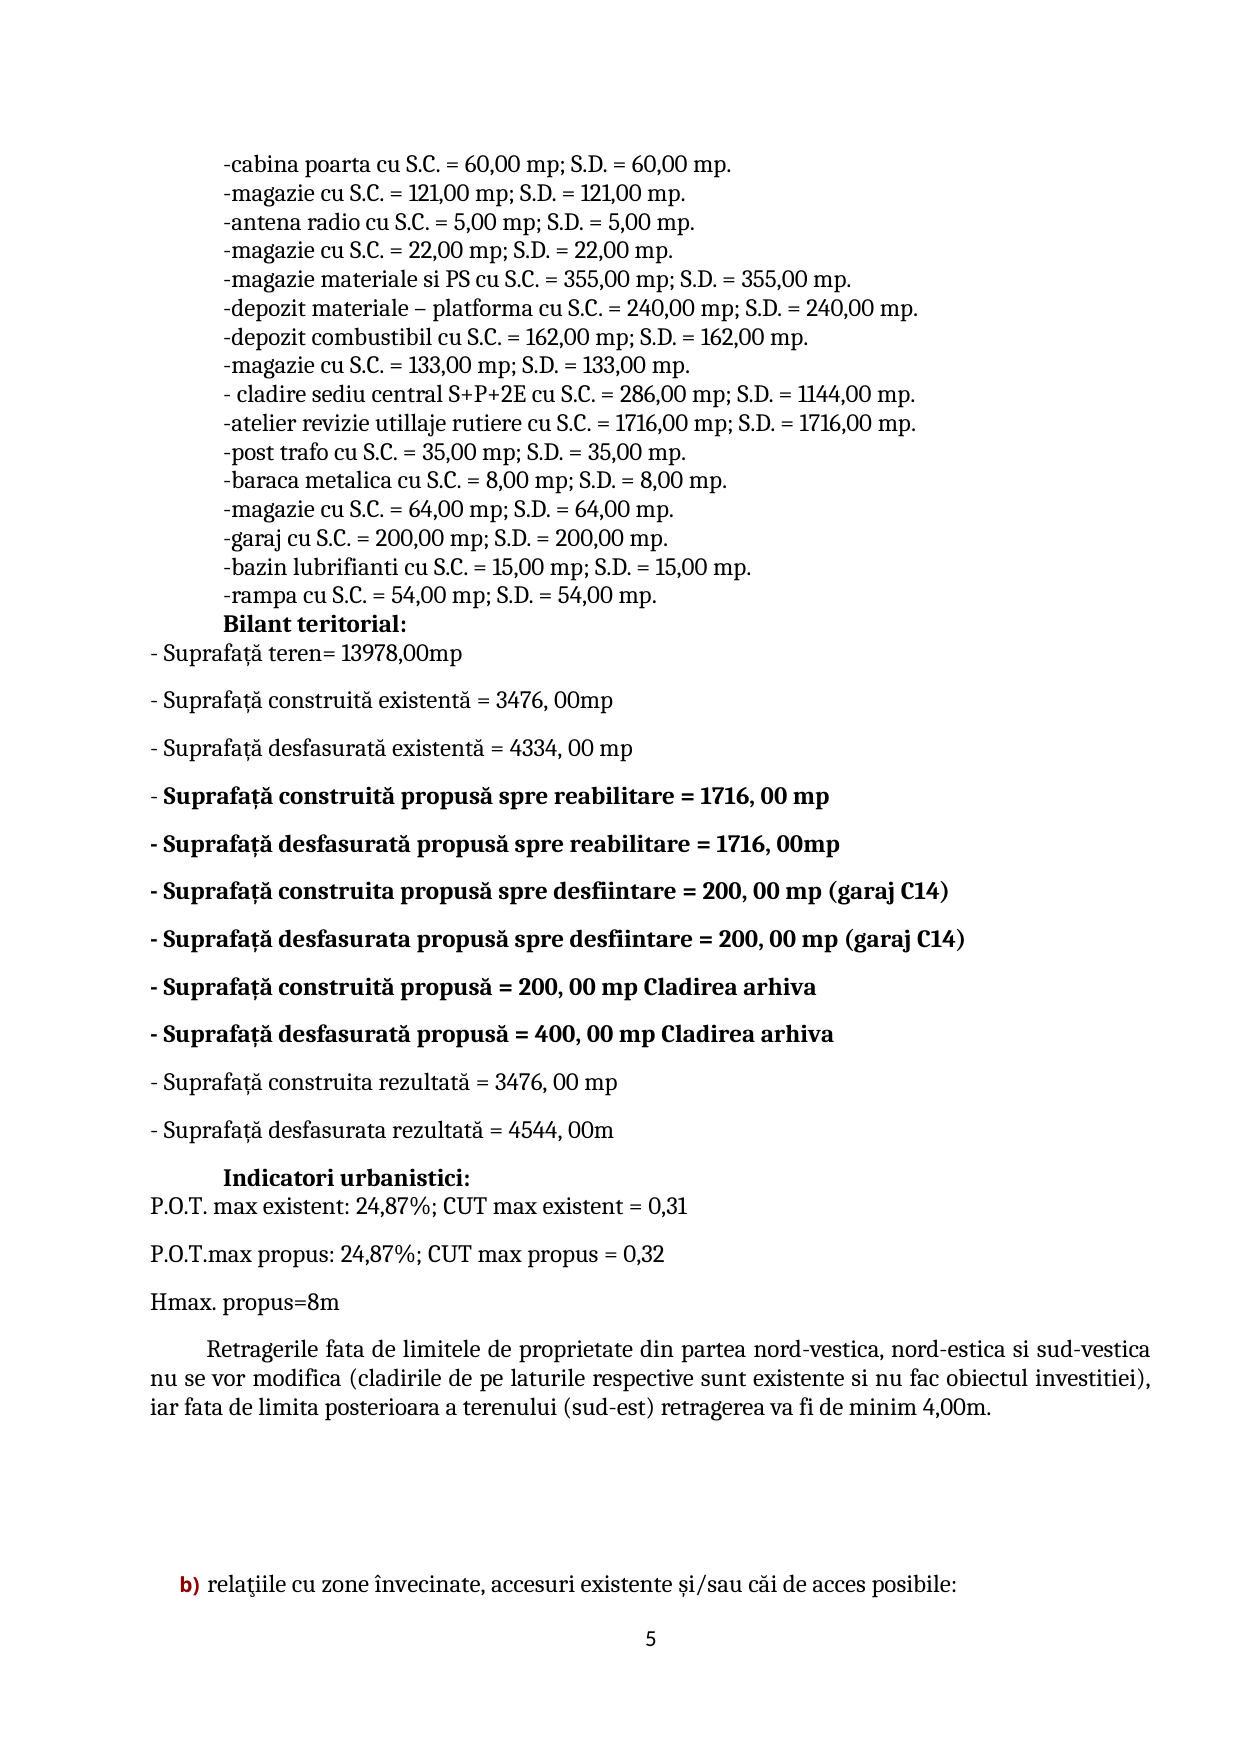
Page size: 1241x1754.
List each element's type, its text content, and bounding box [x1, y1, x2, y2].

text Hmax. propus=8m [150, 1288, 1152, 1316]
text - Suprafață construita rezultată = 3476, 00 mp [150, 1068, 1152, 1097]
subtitle -depozit materiale – platforma cu S.C. = 240,00 mp; S.D. = 240,00 mp. [150, 294, 1152, 322]
subtitle Retragerile fata de limitele de proprietate din partea nord-vestica, nord-estica si sud-vestica nu se vor modifica (cladirile de pe laturile respective sunt existente si nu fac obiectul investitiei), iar fata de limita posterioara a terenului (sud-est) retragerea va fi de minim 4,00m. [150, 1335, 1152, 1422]
text - Suprafață construită existentă = 3476, 00mp [150, 686, 1152, 715]
subtitle - cladire sediu central S+P+2E cu S.C. = 286,00 mp; S.D. = 1144,00 mp. [150, 380, 1152, 409]
text - Suprafață construita propusă spre desfiintare = 200, 00 mp (garaj C14) [150, 877, 1152, 906]
subtitle Bilant teritorial: [150, 610, 1152, 639]
text - Suprafață desfasurată existentă = 4334, 00 mp [150, 734, 1152, 763]
subtitle -rampa cu S.C. = 54,00 mp; S.D. = 54,00 mp. [150, 581, 1152, 610]
text - Suprafață teren= 13978,00mp [150, 639, 1152, 667]
list relaţiile cu zone învecinate, accesuri existente şi/sau căi de acces posibile: [179, 1570, 1106, 1599]
text P.O.T. max existent: 24,87%; CUT max existent = 0,31 [150, 1192, 1152, 1221]
subtitle -atelier revizie utillaje rutiere cu S.C. = 1716,00 mp; S.D. = 1716,00 mp. [150, 409, 1152, 437]
subtitle -garaj cu S.C. = 200,00 mp; S.D. = 200,00 mp. [150, 524, 1152, 552]
text - Suprafață desfasurată propusă spre reabilitare = 1716, 00mp [150, 829, 1152, 858]
subtitle -magazie cu S.C. = 121,00 mp; S.D. = 121,00 mp. [150, 179, 1152, 207]
subtitle Indicatori urbanistici: [150, 1163, 1152, 1192]
subtitle -post trafo cu S.C. = 35,00 mp; S.D. = 35,00 mp. [150, 437, 1152, 466]
subtitle -baraca metalica cu S.C. = 8,00 mp; S.D. = 8,00 mp. [150, 466, 1152, 495]
text P.O.T.max propus: 24,87%; CUT max propus = 0,32 [150, 1240, 1152, 1269]
subtitle -bazin lubrifianti cu S.C. = 15,00 mp; S.D. = 15,00 mp. [150, 552, 1152, 581]
subtitle -magazie cu S.C. = 22,00 mp; S.D. = 22,00 mp. [150, 236, 1152, 265]
subtitle -magazie cu S.C. = 133,00 mp; S.D. = 133,00 mp. [150, 351, 1152, 380]
subtitle -magazie cu S.C. = 64,00 mp; S.D. = 64,00 mp. [150, 495, 1152, 524]
text - Suprafață desfasurata propusă spre desfiintare = 200, 00 mp (garaj C14) [150, 925, 1152, 954]
text - Suprafață construită propusă spre reabilitare = 1716, 00 mp [150, 782, 1152, 811]
subtitle -antena radio cu S.C. = 5,00 mp; S.D. = 5,00 mp. [150, 207, 1152, 236]
text - Suprafață construită propusă = 200, 00 mp Cladirea arhiva [150, 973, 1152, 1001]
text - Suprafață desfasurata rezultată = 4544, 00m [150, 1116, 1152, 1144]
subtitle -depozit combustibil cu S.C. = 162,00 mp; S.D. = 162,00 mp. [150, 322, 1152, 351]
subtitle -cabina poarta cu S.C. = 60,00 mp; S.D. = 60,00 mp. [150, 150, 1152, 179]
text - Suprafață desfasurată propusă = 400, 00 mp Cladirea arhiva [150, 1020, 1152, 1049]
subtitle -magazie materiale si PS cu S.C. = 355,00 mp; S.D. = 355,00 mp. [150, 265, 1152, 294]
